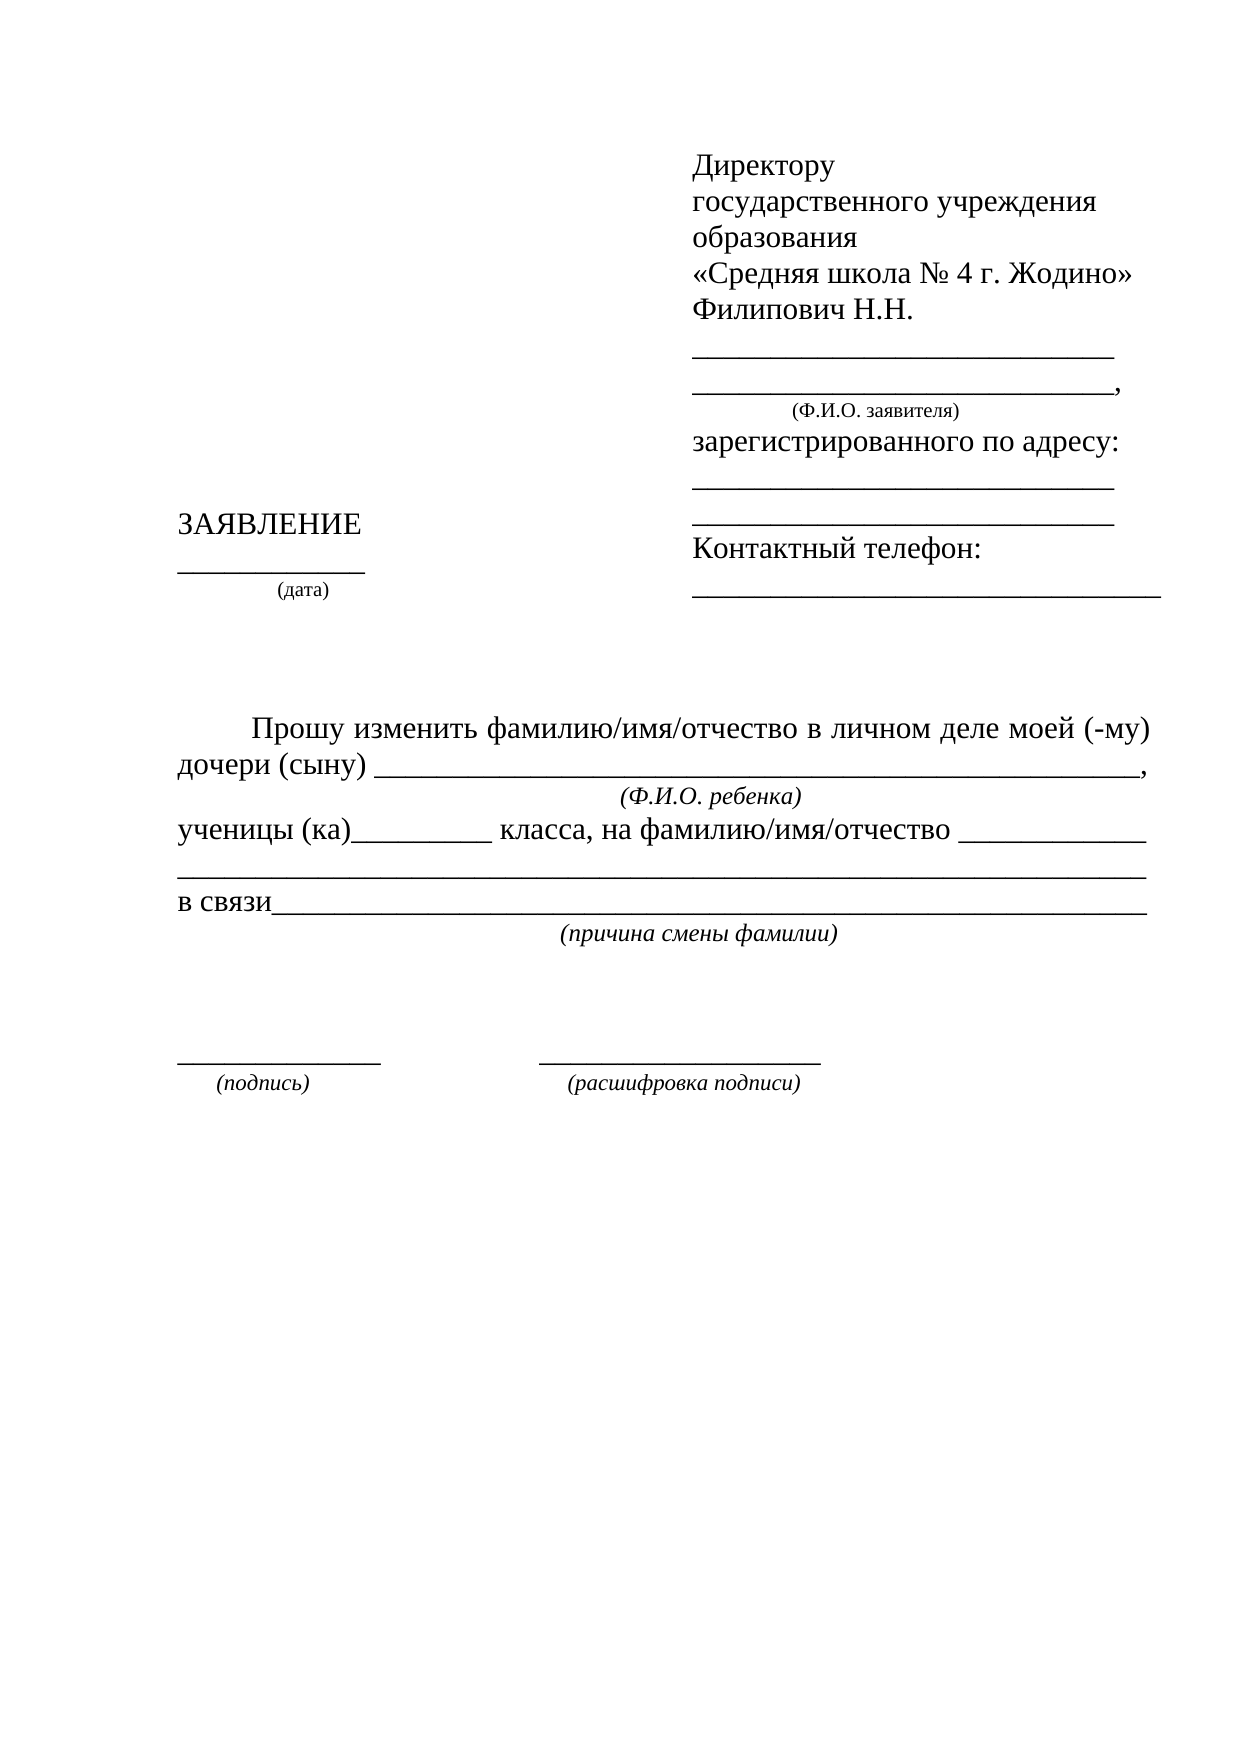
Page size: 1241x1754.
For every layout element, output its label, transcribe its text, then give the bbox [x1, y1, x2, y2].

text Прошу изменить фамилию/имя/отчество в личном деле моей (-му) дочери (сыну) _________________________________________________, [177, 709, 1152, 781]
table_header Директору государственного учреждения образования «Средняя школа № 4 г. Жодино» Филипович Н.Н. ___________________________ ___________________________, (Ф.И.О. заявителя) зарегистрированного по адресу: ___________________________ ___________________________ Контактный телефон: ______________________________ [681, 146, 1196, 637]
text _____________ __________________ [177, 1033, 1152, 1069]
text (подпись) (расшифровка подписи) [177, 1069, 1152, 1095]
table_header ЗАЯВЛЕНИЕ ____________ (дата) [166, 146, 681, 637]
text (Ф.И.О. ребенка) [177, 781, 1152, 810]
text (причина смены фамилии) [177, 918, 1152, 946]
text ______________________________________________________________ в связи________________________________________________________ [177, 846, 1152, 918]
text ученицы (ка)_________ класса, на фамилию/имя/отчество ____________ [177, 810, 1152, 846]
